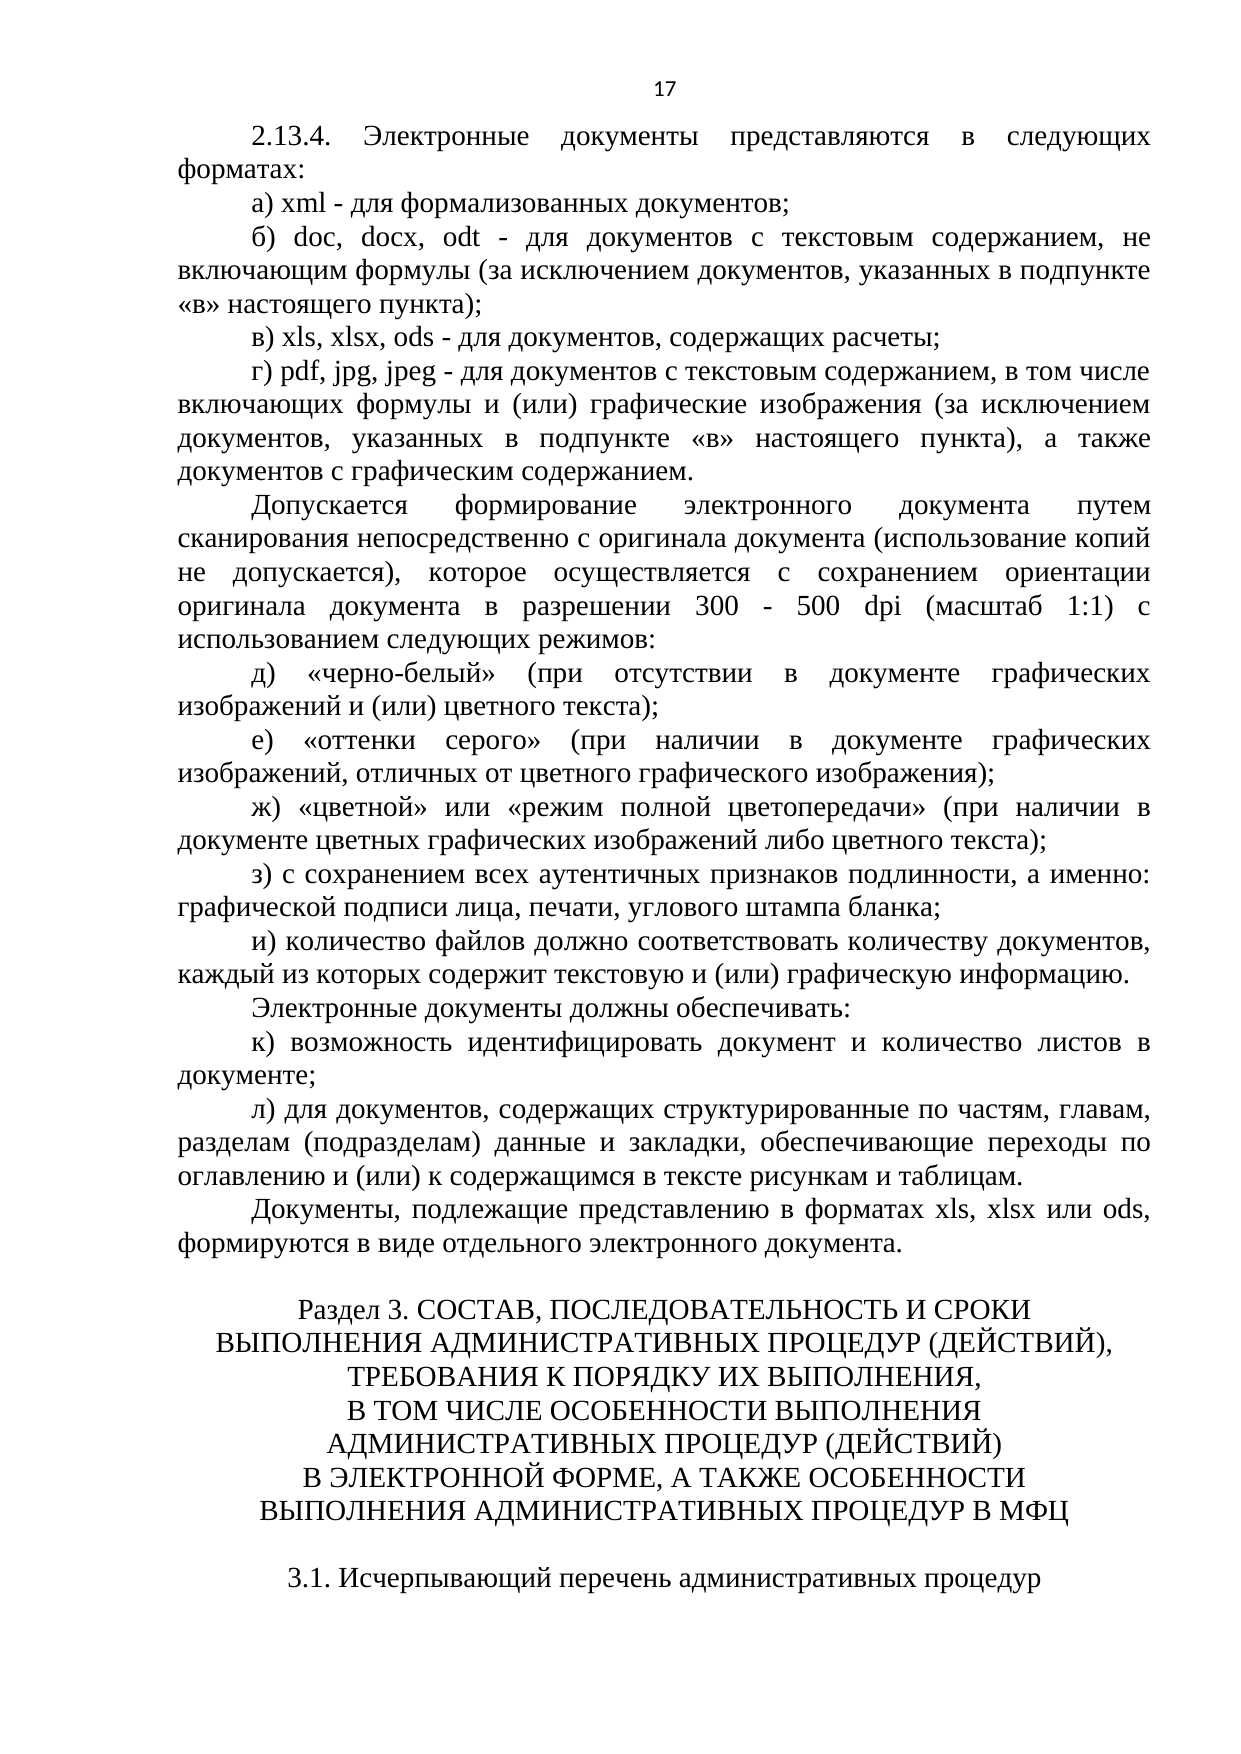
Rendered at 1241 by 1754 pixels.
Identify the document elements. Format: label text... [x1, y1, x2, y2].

text АДМИНИСТРАТИВНЫХ ПРОЦЕДУР (ДЕЙСТВИЙ) [177, 1426, 1152, 1460]
text ВЫПОЛНЕНИЯ АДМИНИСТРАТИВНЫХ ПРОЦЕДУР (ДЕЙСТВИЙ), ТРЕБОВАНИЯ К ПОРЯДКУ ИХ ВЫПОЛНЕНИЯ, [177, 1326, 1152, 1393]
text л) для документов, содержащих структурированные по частям, главам, разделам (подразделам) данные и закладки, обеспечивающие переходы по оглавлению и (или) к содержащимся в тексте рисункам и таблицам. [177, 1091, 1152, 1191]
text Электронные документы должны обеспечивать: [177, 990, 1152, 1024]
text к) возможность идентифицировать документ и количество листов в документе; [177, 1024, 1152, 1091]
text г) pdf, jpg, jpeg - для документов с текстовым содержанием, в том числе включающих формулы и (или) графические изображения (за исключением документов, указанных в подпункте «в» настоящего пункта), а также документов с графическим содержанием. [177, 353, 1152, 487]
text и) количество файлов должно соответствовать количеству документов, каждый из которых содержит текстовую и (или) графическую информацию. [177, 923, 1152, 990]
text Раздел 3. СОСТАВ, ПОСЛЕДОВАТЕЛЬНОСТЬ И СРОКИ [177, 1292, 1152, 1326]
text В ТОМ ЧИСЛЕ ОСОБЕННОСТИ ВЫПОЛНЕНИЯ [177, 1393, 1152, 1426]
text Документы, подлежащие представлению в форматах xls, xlsx или ods, формируются в виде отдельного электронного документа. [177, 1191, 1152, 1258]
text д) «черно-белый» (при отсутствии в документе графических изображений и (или) цветного текста); [177, 655, 1152, 722]
text а) xml - для формализованных документов; [177, 185, 1152, 219]
text з) с сохранением всех аутентичных признаков подлинности, а именно: графической подписи лица, печати, углового штампа бланка; [177, 856, 1152, 923]
text ж) «цветной» или «режим полной цветопередачи» (при наличии в документе цветных графических изображений либо цветного текста); [177, 789, 1152, 856]
text б) doc, docx, odt - для документов с текстовым содержанием, не включающим формулы (за исключением документов, указанных в подпункте «в» настоящего пункта); [177, 219, 1152, 319]
text В ЭЛЕКТРОННОЙ ФОРМЕ, А ТАКЖЕ ОСОБЕННОСТИ [177, 1460, 1152, 1493]
text 3.1. Исчерпывающий перечень административных процедур [177, 1560, 1152, 1594]
text е) «оттенки серого» (при наличии в документе графических изображений, отличных от цветного графического изображения); [177, 722, 1152, 789]
text ВЫПОЛНЕНИЯ АДМИНИСТРАТИВНЫХ ПРОЦЕДУР В МФЦ [177, 1493, 1152, 1527]
text Допускается формирование электронного документа путем сканирования непосредственно с оригинала документа (использование копий не допускается), которое осуществляется с сохранением ориентации оригинала документа в разрешении 300 - 500 dpi (масштаб 1:1) с использованием следующих режимов: [177, 487, 1152, 655]
text 2.13.4. Электронные документы представляются в следующих форматах: [177, 118, 1152, 185]
text в) xls, xlsx, ods - для документов, содержащих расчеты; [177, 319, 1152, 353]
